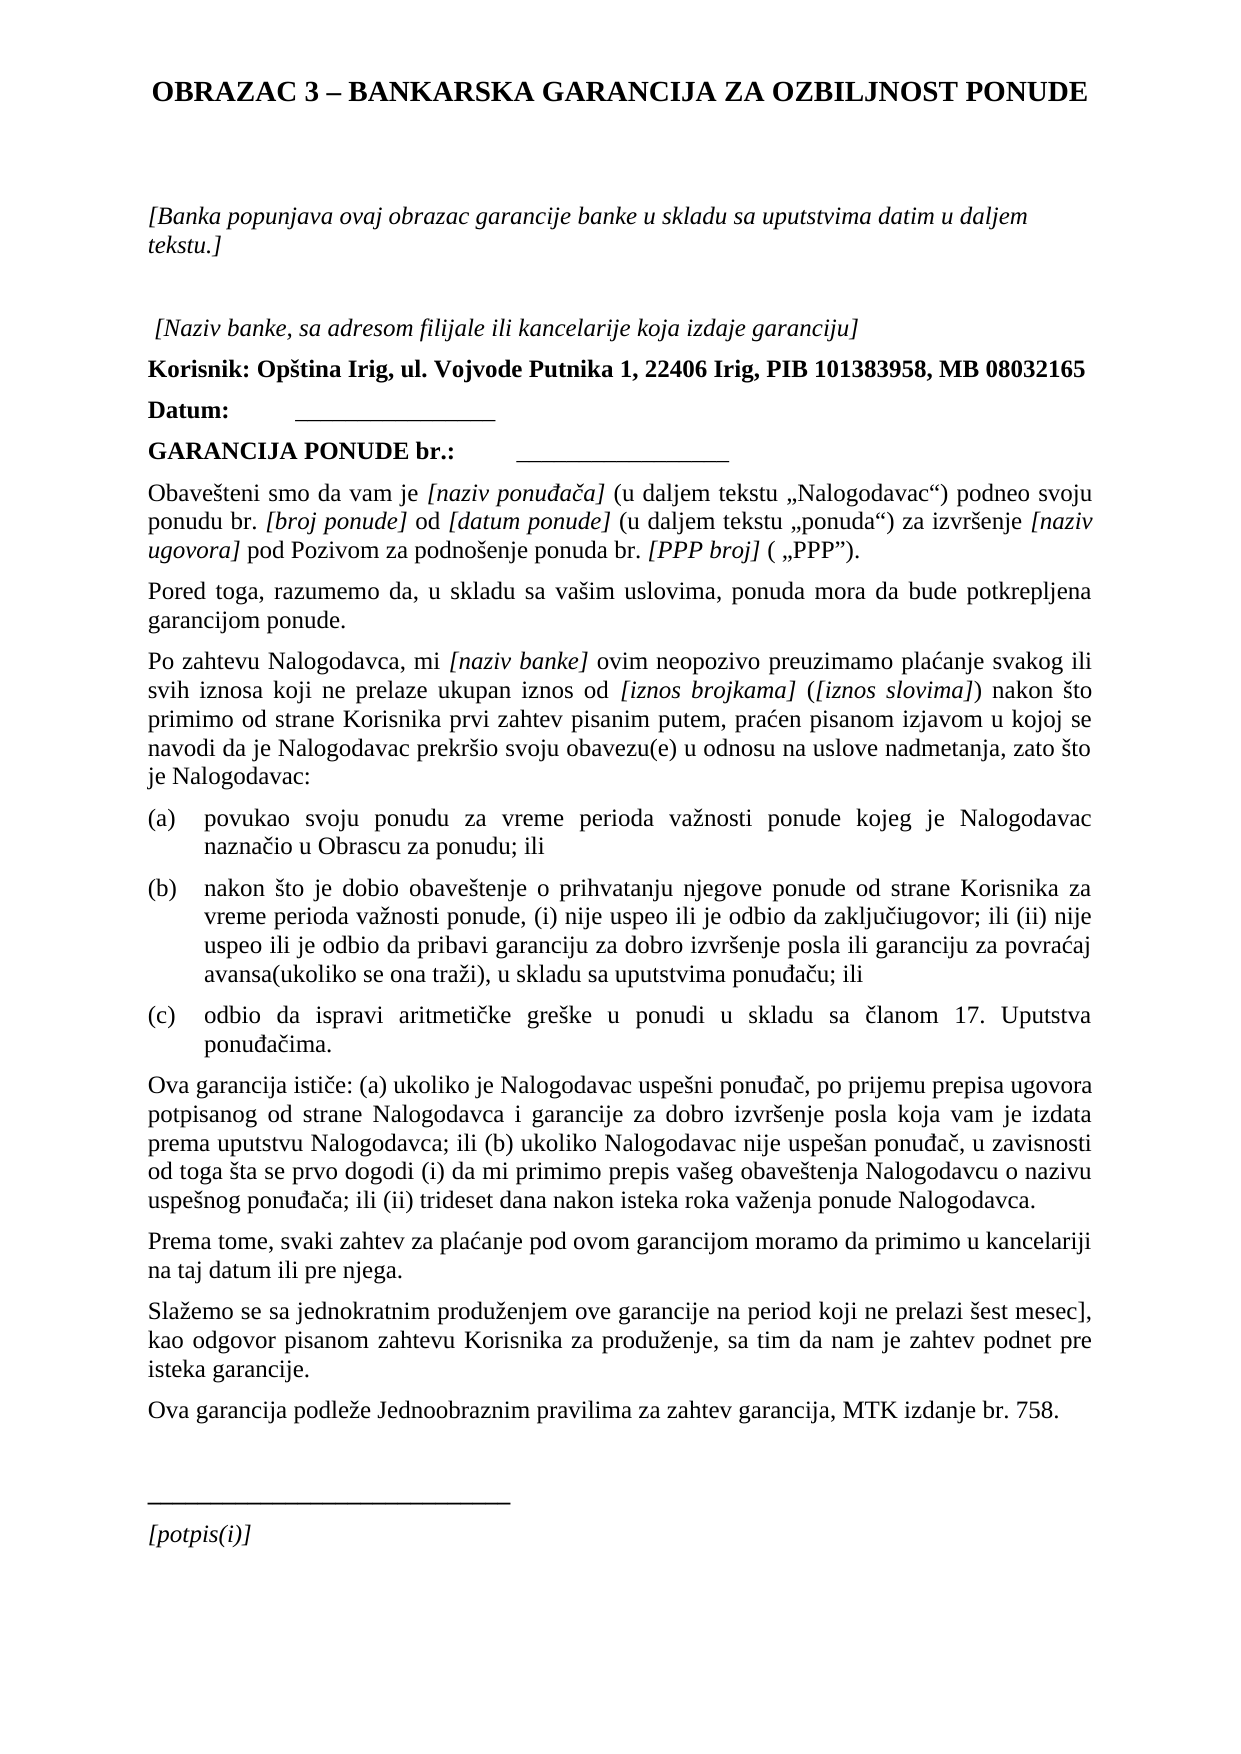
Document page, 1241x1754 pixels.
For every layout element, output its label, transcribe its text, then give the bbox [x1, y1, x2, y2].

text Ova garancija ističe: (a) ukoliko je Nalogodavac uspešni ponuđač, po prijemu prepisa ugovora potpisanog od strane Nalogodavca i garancije za dobro izvršenje posla koja vam je izdata prema uputstvu Nalogodavca; ili (b) ukoliko Nalogodavac nije uspešan ponuđač, u zavisnosti od toga šta se prvo dogodi (i) da mi primimo prepis vašeg obaveštenja Nalogodavcu o nazivu uspešnog ponuđača; ili (ii) trideset dana nakon isteka roka važenja ponude Nalogodavca. [148, 1070, 1093, 1214]
text Pored toga, razumemo da, u skladu sa vašim uslovima, ponuda mora da bude potkrepljena garancijom ponude. [148, 576, 1093, 634]
text (c) odbio da ispravi aritmetičke greške u ponudi u skladu sa članom 17. Uputstva ponuđačima. [148, 1000, 1093, 1058]
text Slažemo se sa jednokratnim produženjem ove garancije na period koji ne prelazi šest mesec], kao odgovor pisanom zahtevu Korisnika za produženje, sa tim da nam je zahtev podnet pre isteka garancije. [148, 1296, 1093, 1383]
text Korisnik: Opština Irig, ul. Vojvode Putnika 1, 22406 Irig, PIB 101383958, MB 08032165 [148, 354, 1093, 383]
text GARANCIJA PONUDE br.: _________________ [148, 436, 1093, 465]
text Datum: ________________ [148, 395, 1093, 424]
text (a) povukao svoju ponudu za vreme perioda važnosti ponude kojeg je Nalogodavac naznačio u Obrascu za ponudu; ili [148, 803, 1093, 860]
text _____________________________ [148, 1478, 1093, 1506]
text Po zahtevu Nalogodavca, mi [naziv banke] ovim neopozivo preuzimamo plaćanje svakog ili svih iznosa koji ne prelaze ukupan iznos od [iznos brojkama] ([iznos slovima]) nakon što primimo od strane Korisnika prvi zahtev pisanim putem, praćen pisanom izjavom u kojoj se navodi da je Nalogodavac prekršio svoju obavezu(e) u odnosu na uslove nadmetanja, zato što je Nalogodavac: [148, 646, 1093, 790]
text Prema tome, svaki zahtev za plaćanje pod ovom garancijom moramo da primimo u kancelariji na taj datum ili pre njega. [148, 1226, 1093, 1284]
text [Banka popunjava ovaj obrazac garancije banke u skladu sa uputstvima datim u daljem tekstu.] [148, 201, 1093, 259]
text (b) nakon što je dobio obaveštenje o prihvatanju njegove ponude od strane Korisnika za vreme perioda važnosti ponude, (i) nije uspeo ili je odbio da zaključiugovor; ili (ii) nije uspeo ili je odbio da pribavi garanciju za dobro izvršenje posla ili garanciju za povraćaj avansa(ukoliko se ona traži), u skladu sa uputstvima ponuđaču; ili [148, 873, 1093, 988]
text Ova garancija podleže Jednoobraznim pravilima za zahtev garancija, MTK izdanje br. 758. [148, 1395, 1093, 1424]
text [Naziv banke, sa adresom filijale ili kancelarije koja izdaje garanciju] [148, 313, 1093, 341]
text Obavešteni smo da vam je [naziv ponuđača] (u daljem tekstu „Nalogodavac“) podneo svoju ponudu br. [broj ponude] od [datum ponude] (u daljem tekstu „ponuda“) za izvršenje [naziv ugovora] pod Pozivom za podnošenje ponuda br. [PPP broj] ( „PPP”). [148, 478, 1093, 564]
text [potpis(i)] [148, 1519, 1093, 1548]
